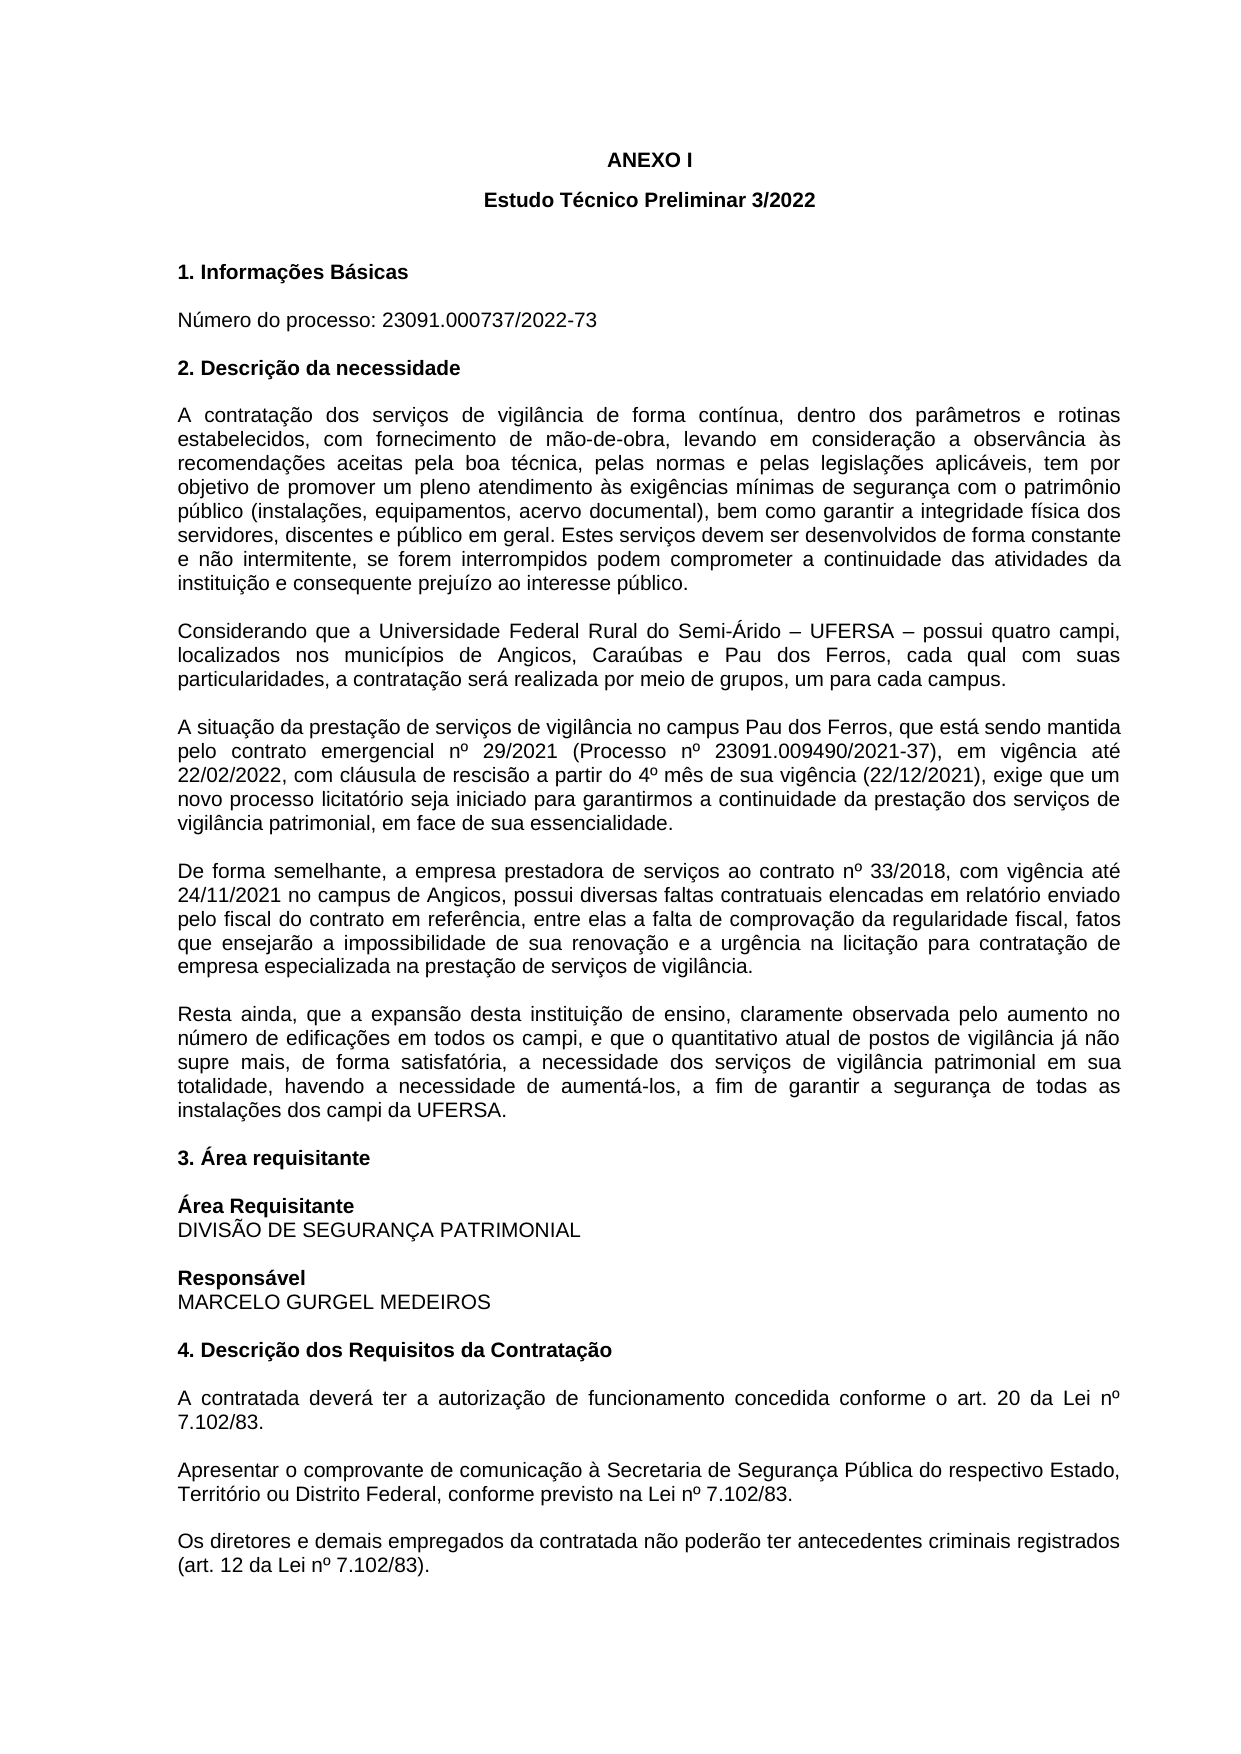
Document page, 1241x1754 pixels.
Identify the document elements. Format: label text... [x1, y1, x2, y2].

text Resta ainda, que a expansão desta instituição de ensino, claramente observada pelo aumento no número de edificações em todos os campi, e que o quantitativo atual de postos de vigilância já não supre mais, de forma satisfatória, a necessidade dos serviços de vigilância patrimonial em sua totalidade, havendo a necessidade de aumentá-los, a fim de garantir a segurança de todas as instalações dos campi da UFERSA. [177, 1002, 1122, 1122]
text 1. Informações Básicas [177, 259, 1122, 283]
text Considerando que a Universidade Federal Rural do Semi-Árido – UFERSA – possui quatro campi, localizados nos municípios de Angicos, Caraúbas e Pau dos Ferros, cada qual com suas particularidades, a contratação será realizada por meio de grupos, um para cada campus. [177, 619, 1122, 691]
text 3. Área requisitante [177, 1146, 1122, 1170]
text MARCELO GURGEL MEDEIROS [177, 1290, 1122, 1314]
text Responsável [177, 1266, 1122, 1290]
text De forma semelhante, a empresa prestadora de serviços ao contrato nº 33/2018, com vigência até 24/11/2021 no campus de Angicos, possui diversas faltas contratuais elencadas em relatório enviado pelo fiscal do contrato em referência, entre elas a falta de comprovação da regularidade fiscal, fatos que ensejarão a impossibilidade de sua renovação e a urgência na licitação para contratação de empresa especializada na prestação de serviços de vigilância. [177, 858, 1122, 978]
text 2. Descrição da necessidade [177, 355, 1122, 379]
text 4. Descrição dos Requisitos da Contratação [177, 1338, 1122, 1362]
text ANEXO I [177, 148, 1122, 172]
text A contratada deverá ter a autorização de funcionamento concedida conforme o art. 20 da Lei nº 7.102/83. [177, 1386, 1122, 1433]
text Apresentar o comprovante de comunicação à Secretaria de Segurança Pública do respectivo Estado, Território ou Distrito Federal, conforme previsto na Lei nº 7.102/83. [177, 1457, 1122, 1505]
text A situação da prestação de serviços de vigilância no campus Pau dos Ferros, que está sendo mantida pelo contrato emergencial nº 29/2021 (Processo nº 23091.009490/2021-37), em vigência até 22/02/2022, com cláusula de rescisão a partir do 4º mês de sua vigência (22/12/2021), exige que um novo processo licitatório seja iniciado para garantirmos a continuidade da prestação dos serviços de vigilância patrimonial, em face de sua essencialidade. [177, 715, 1122, 834]
text Estudo Técnico Preliminar 3/2022 [177, 188, 1122, 212]
text A contratação dos serviços de vigilância de forma contínua, dentro dos parâmetros e rotinas estabelecidos, com fornecimento de mão-de-obra, levando em consideração a observância às recomendações aceitas pela boa técnica, pelas normas e pelas legislações aplicáveis, tem por objetivo de promover um pleno atendimento às exigências mínimas de segurança com o patrimônio público (instalações, equipamentos, acervo documental), bem como garantir a integridade física dos servidores, discentes e público em geral. Estes serviços devem ser desenvolvidos de forma constante e não intermitente, se forem interrompidos podem comprometer a continuidade das atividades da instituição e consequente prejuízo ao interesse público. [177, 403, 1122, 595]
text Área Requisitante [177, 1194, 1122, 1218]
text DIVISÃO DE SEGURANÇA PATRIMONIAL [177, 1218, 1122, 1242]
text Número do processo: 23091.000737/2022-73 [177, 307, 1122, 331]
text Os diretores e demais empregados da contratada não poderão ter antecedentes criminais registrados (art. 12 da Lei nº 7.102/83). [177, 1529, 1122, 1577]
